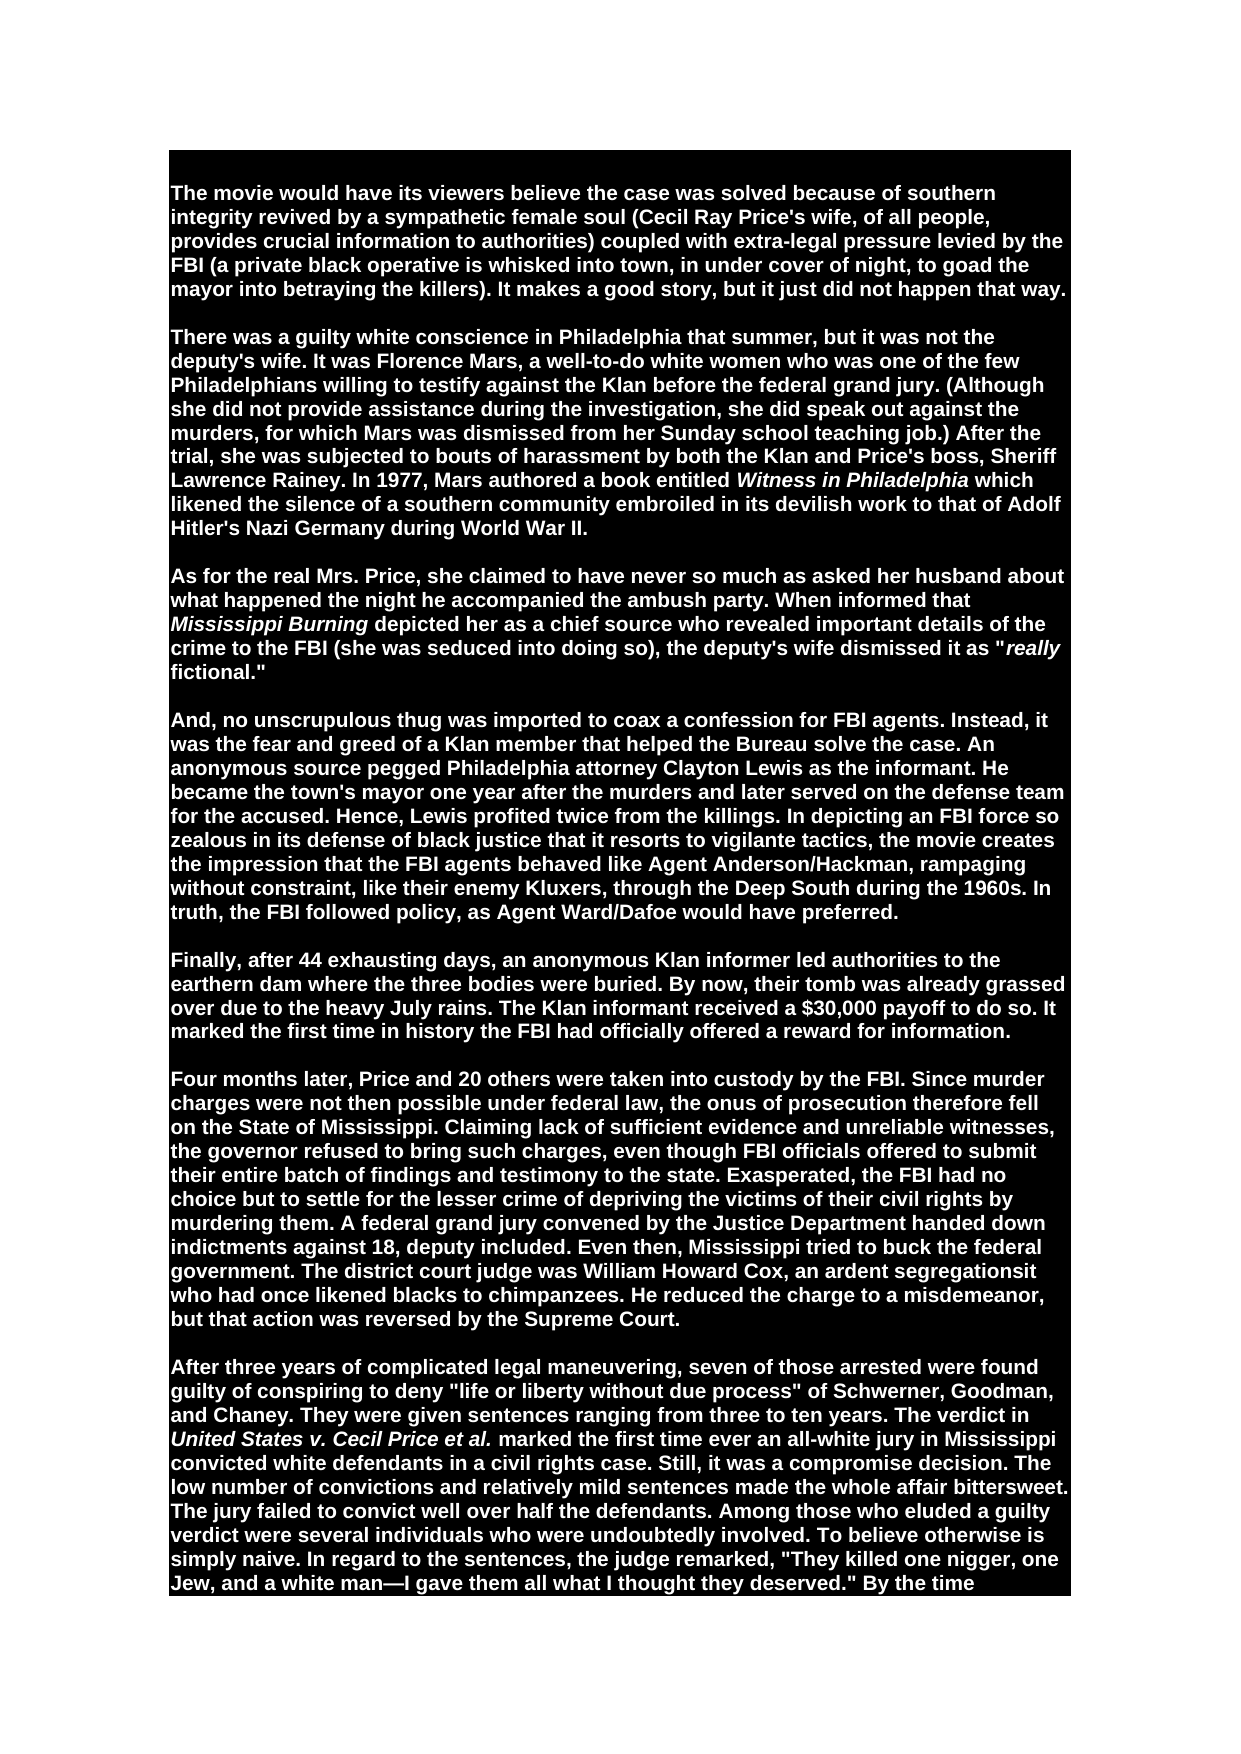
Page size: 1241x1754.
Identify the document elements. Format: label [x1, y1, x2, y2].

table_header [169, 150, 1071, 1596]
